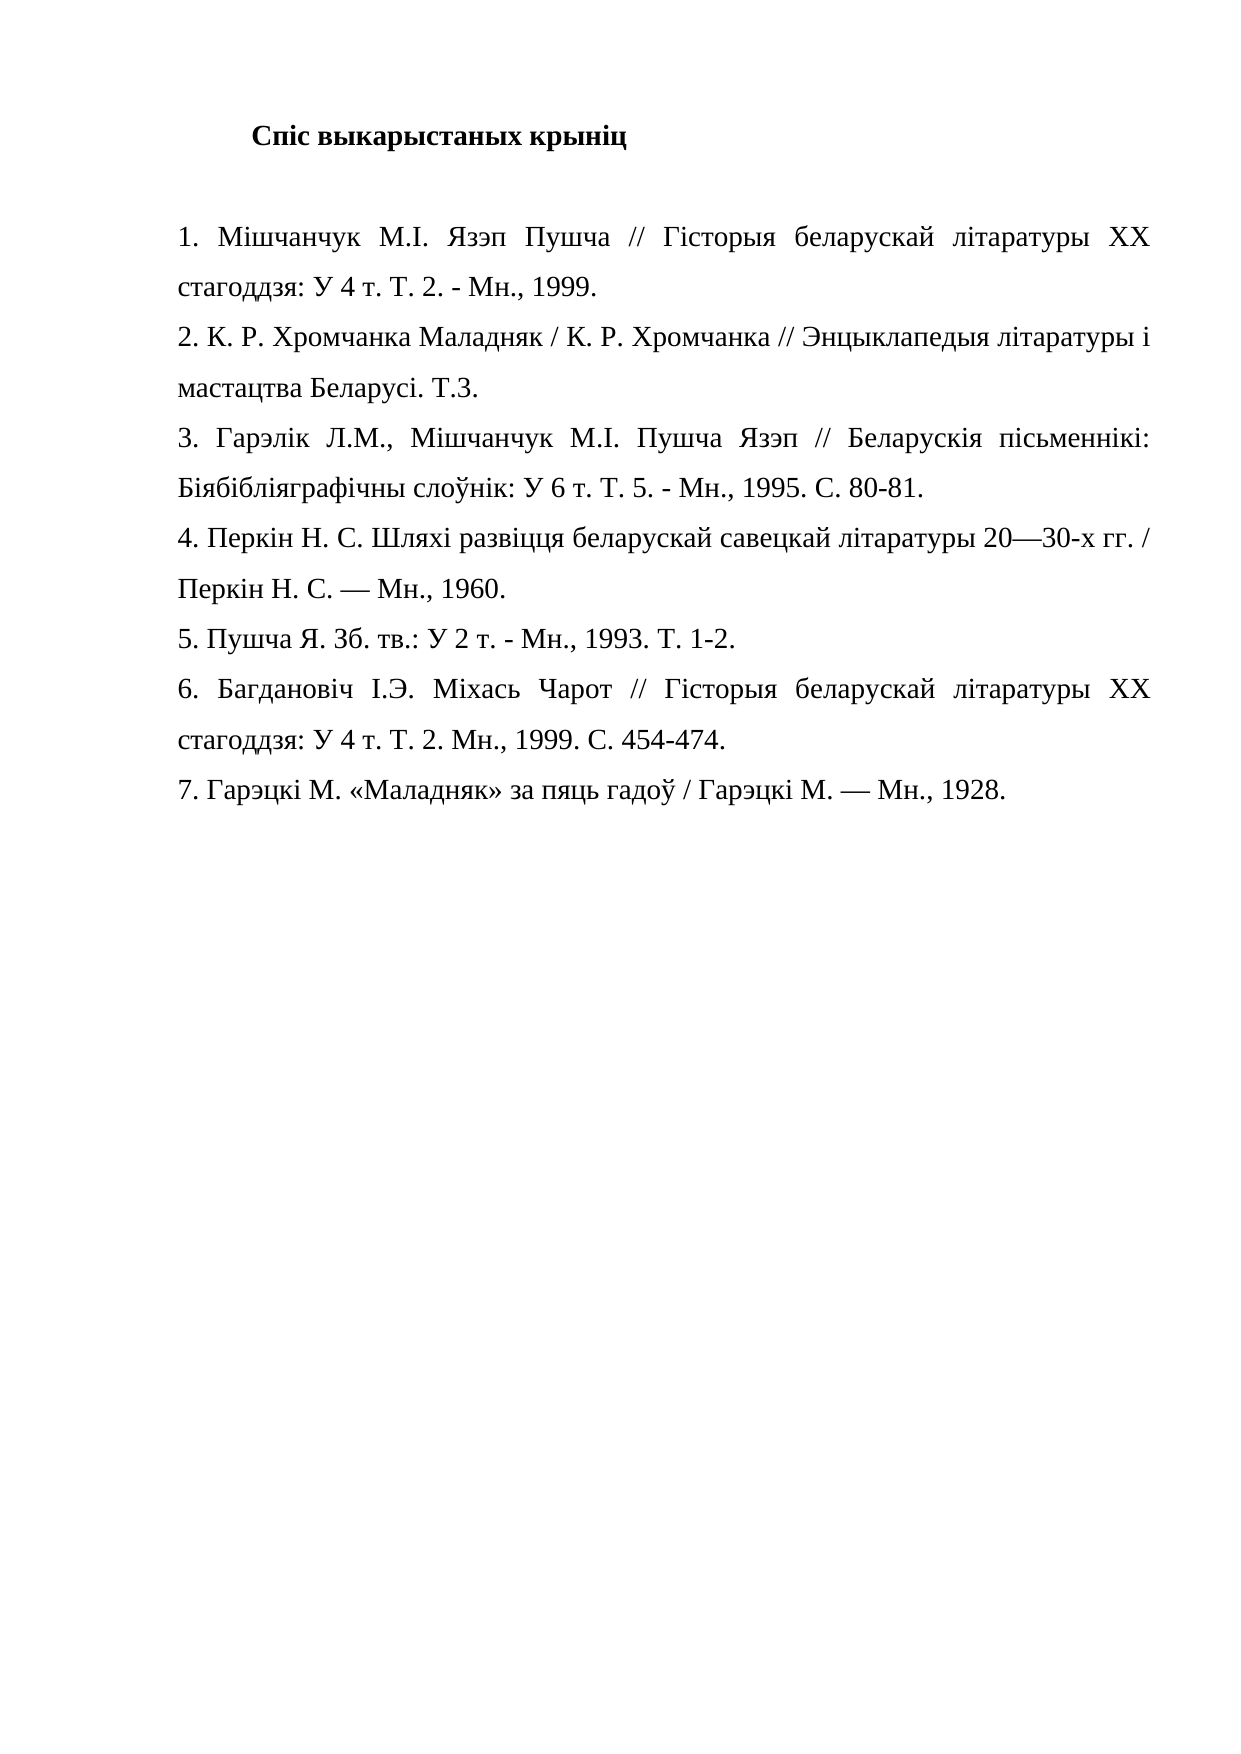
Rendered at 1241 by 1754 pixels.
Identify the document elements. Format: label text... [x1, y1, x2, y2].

text Спіс выкарыстаных крыніц [177, 118, 1152, 152]
text 1. Мішчанчук М.І. Язэп Пушча // Гісторыя беларускай літаратуры ХХ стагоддзя: У 4 т. Т. 2. - Мн., 1999. [177, 219, 1152, 303]
text 2. К. Р. Хромчанка Маладняк / К. Р. Хромчанка // Энцыклапедыя літаратуры і мастацтва Беларусі. Т.3. [177, 319, 1152, 403]
text 3. Гарэлік Л.М., Мішчанчук М.І. Пушча Язэп // Беларускія пісьменнікі: Біябібліяграфічны слоўнік: У 6 т. Т. 5. - Мн., 1995. С. 80-81. [177, 420, 1152, 504]
text 6. Багдановіч І.Э. Міхась Чарот // Гісторыя беларускай літаратуры ХХ стагоддзя: У 4 т. Т. 2. Мн., 1999. С. 454-474. [177, 672, 1152, 755]
text 7. Гарэцкі М. «Маладняк» за пяць гадоў / Гарэцкі М. — Мн., 1928. [177, 772, 1152, 806]
text 4. Перкін Н. С. Шляхі развіцця беларускай савецкай літаратуры 20—30-х гг. / Перкін Н. С. — Мн., 1960. [177, 521, 1152, 604]
text 5. Пушча Я. Зб. тв.: У 2 т. - Мн., 1993. Т. 1-2. [177, 621, 1152, 655]
